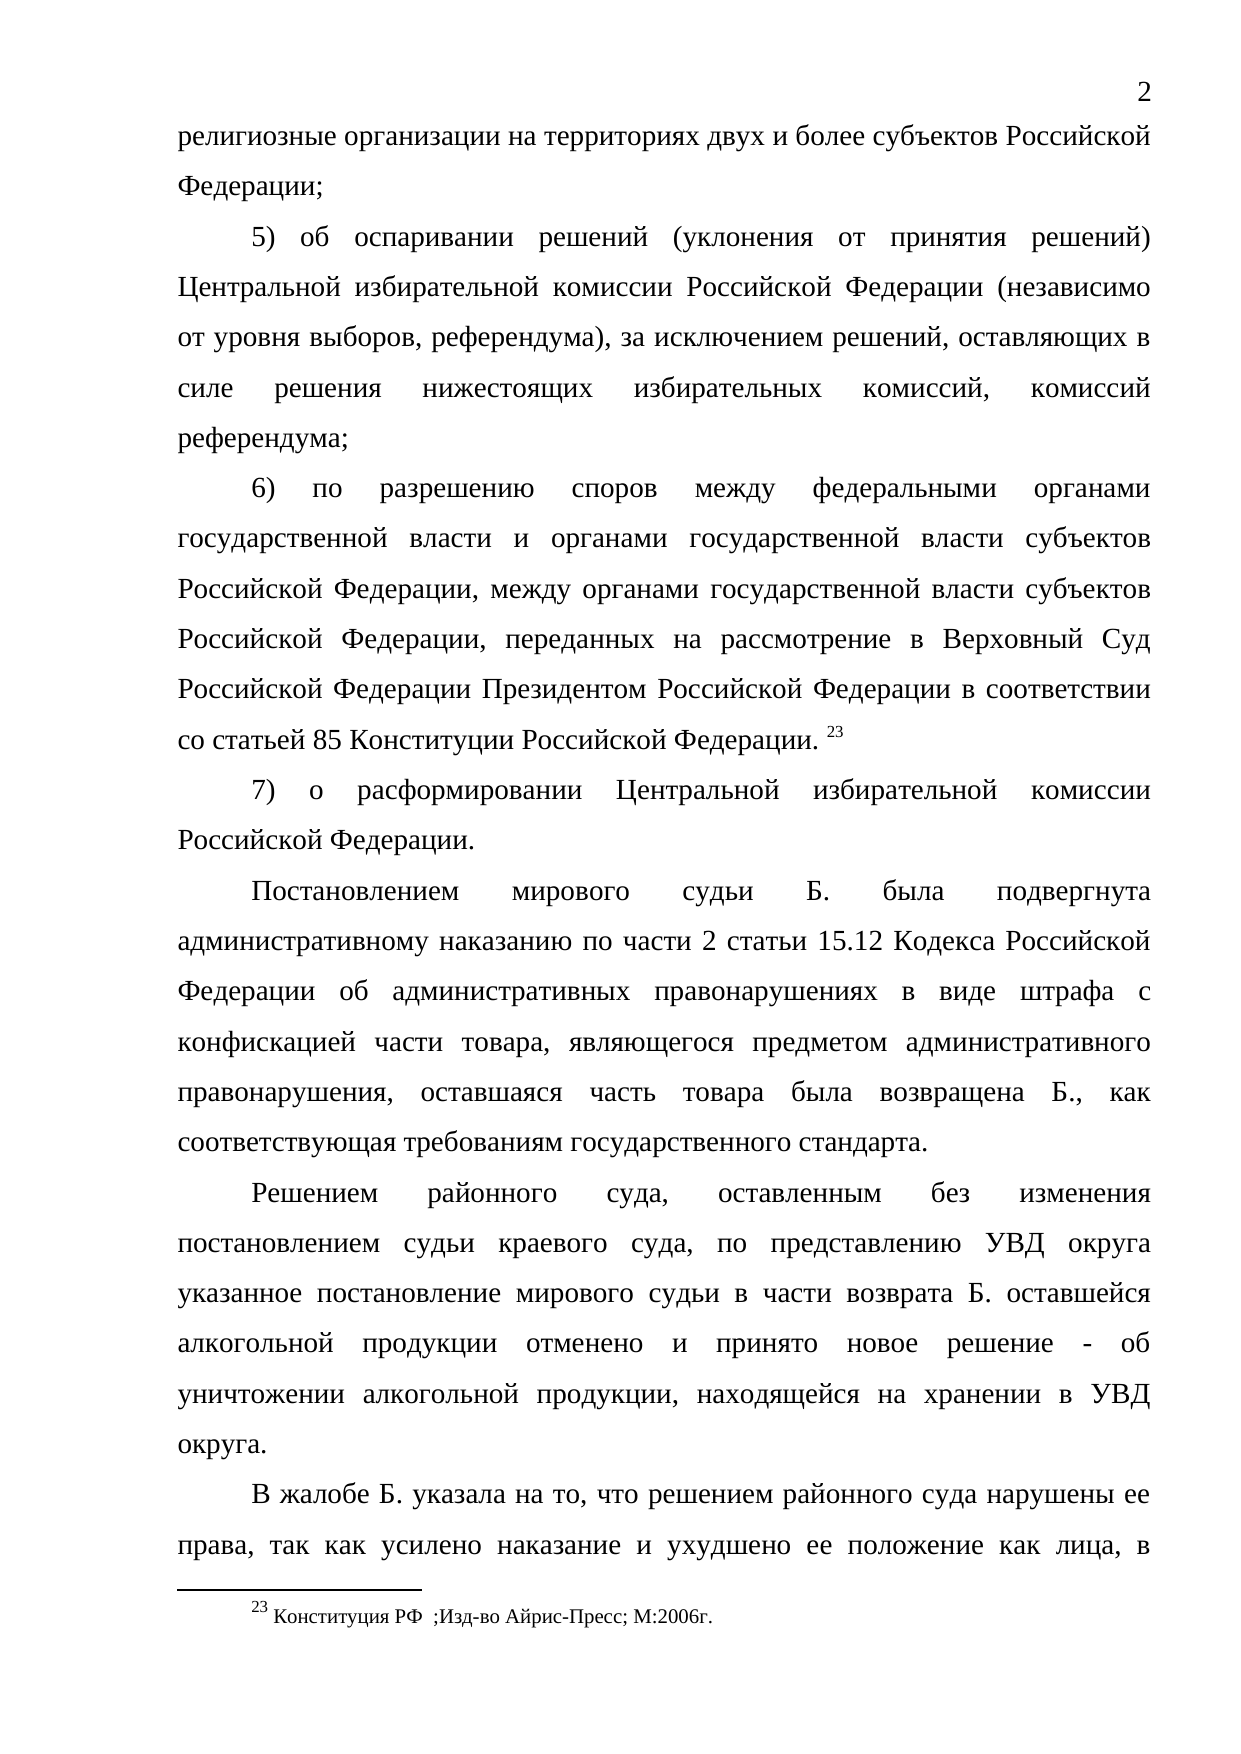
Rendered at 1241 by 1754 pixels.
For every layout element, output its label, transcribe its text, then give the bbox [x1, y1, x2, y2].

text Решением районного суда, оставленным без изменения постановлением судьи краевого суда, по представлению УВД округа указанное постановление мирового судьи в части возврата Б. оставшейся алкогольной продукции отменено и принято новое решение - об уничтожении алкогольной продукции, находящейся на хранении в УВД округа. [177, 1175, 1152, 1460]
text Постановлением мирового судьи Б. была подвергнута административному наказанию по части 2 статьи 15.12 Кодекса Российской Федерации об административных правонарушениях в виде штрафа с конфискацией части товара, являющегося предметом административного правонарушения, оставшаяся часть товара была возвращена Б., как соответствующая требованиям государственного стандарта. [177, 873, 1152, 1158]
text 5) об оспаривании решений (уклонения от принятия решений) Центральной избирательной комиссии Российской Федерации (независимо от уровня выборов, референдума), за исключением решений, оставляющих в силе решения нижестоящих избирательных комиссий, комиссий референдума; [177, 219, 1152, 453]
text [177, 118, 1152, 202]
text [177, 1477, 1152, 1560]
text 7) о расформировании Центральной избирательной комиссии Российской Федерации. [177, 772, 1152, 856]
text 6) по разрешению споров между федеральными органами государственной власти и органами государственной власти субъектов Российской Федерации, между органами государственной власти субъектов Российской Федерации, переданных на рассмотрение в Верховный Суд Российской Федерации Президентом Российской Федерации в соответствии со статьей 85 Конституции Российской Федерации. [177, 470, 1152, 755]
